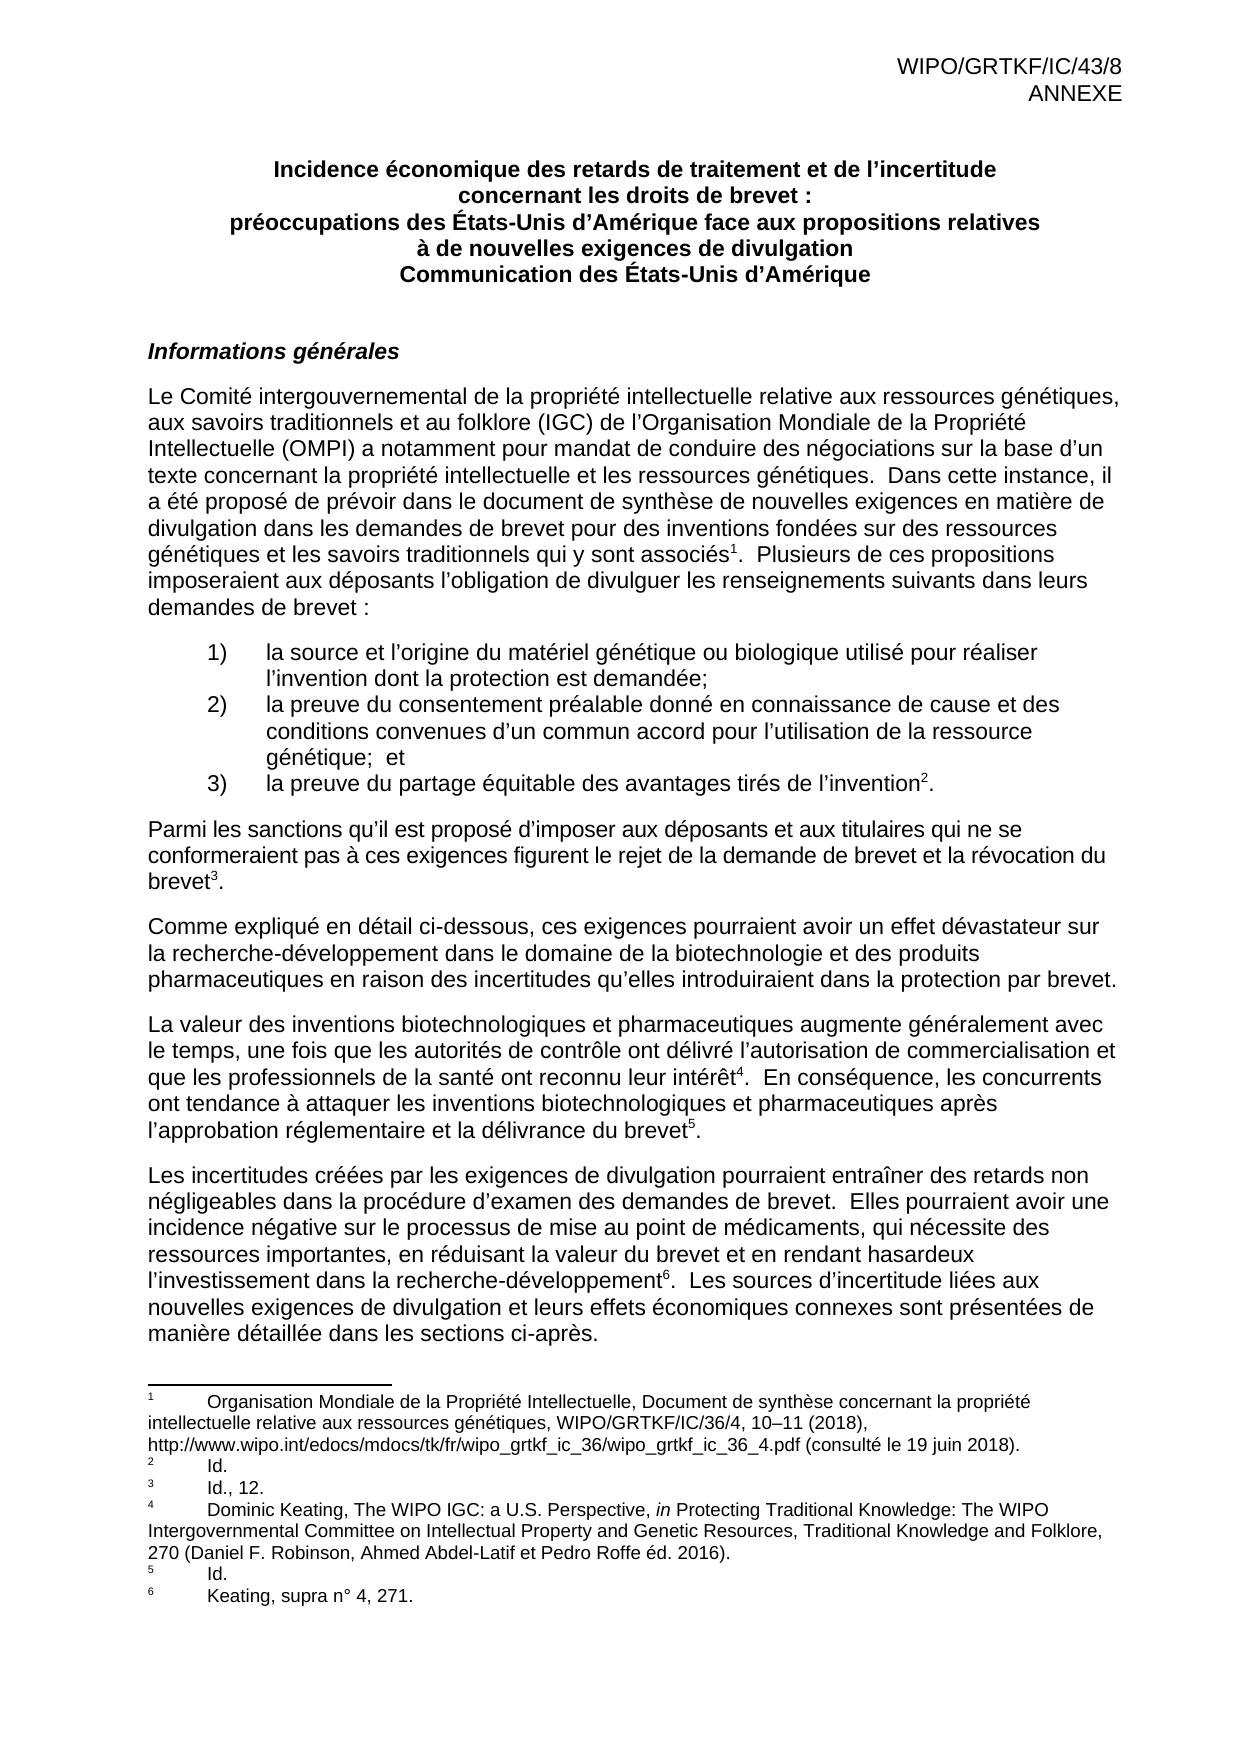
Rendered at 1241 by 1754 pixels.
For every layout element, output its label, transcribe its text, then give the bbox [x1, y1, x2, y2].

text Les incertitudes créées par les exigences de divulgation pourraient entraîner des retards non négligeables dans la procédure d’examen des demandes de brevet. Elles pourraient avoir une incidence négative sur le processus de mise au point de médicaments, qui nécessite des ressources importantes, en réduisant la valeur du brevet et en rendant hasardeux l’investissement dans la recherche-développement. Les sources d’incertitude liées aux nouvelles exigences de divulgation et leurs effets économiques connexes sont présentées de manière détaillée dans les sections ci-après. [148, 1162, 1122, 1346]
text Parmi les sanctions qu’il est proposé d’imposer aux déposants et aux titulaires qui ne se conformeraient pas à ces exigences figurent le rejet de la demande de brevet et la révocation du brevet. [148, 816, 1122, 894]
text Incidence économique des retards de traitement et de l’incertitude [148, 156, 1122, 182]
text préoccupations des États-Unis d’Amérique face aux propositions relatives à de nouvelles exigences de divulgation [148, 208, 1122, 261]
text La valeur des inventions biotechnologiques et pharmaceutiques augmente généralement avec le temps, une fois que les autorités de contrôle ont délivré l’autorisation de commercialisation et que les professionnels de la santé ont reconnu leur intérêt. En conséquence, les concurrents ont tendance à attaquer les inventions biotechnologiques et pharmaceutiques après l’approbation réglementaire et la délivrance du brevet. [148, 1011, 1122, 1143]
text Communication des États-Unis d’Amérique [148, 261, 1122, 288]
text Comme expliqué en détail ci-dessous, ces exigences pourraient avoir un effet dévastateur sur la recherche-développement dans le domaine de la biotechnologie et des produits pharmaceutiques en raison des incertitudes qu’elles introduiraient dans la protection par brevet. [148, 913, 1122, 992]
text concernant les droits de brevet : [148, 182, 1122, 208]
text 3) la preuve du partage équitable des avantages tirés de l’invention. [207, 770, 1122, 797]
text 1) la source et l’origine du matériel génétique ou biologique utilisé pour réaliser l’invention dont la protection est demandée; [207, 639, 1122, 691]
text Le Comité intergouvernemental de la propriété intellectuelle relative aux ressources génétiques, aux savoirs traditionnels et au folklore (IGC) de l’Organisation Mondiale de la Propriété Intellectuelle (OMPI) a notamment pour mandat de conduire des négociations sur la base d’un texte concernant la propriété intellectuelle et les ressources génétiques. Dans cette instance, il a été proposé de prévoir dans le document de synthèse de nouvelles exigences en matière de divulgation dans les demandes de brevet pour des inventions fondées sur des ressources génétiques et les savoirs traditionnels qui y sont associés. Plusieurs de ces propositions imposeraient aux déposants l’obligation de divulguer les renseignements suivants dans leurs demandes de brevet : [148, 383, 1122, 620]
text Informations générales [148, 338, 1122, 364]
text 2) la preuve du consentement préalable donné en connaissance de cause et des conditions convenues d’un commun accord pour l’utilisation de la ressource génétique; et [207, 691, 1122, 770]
